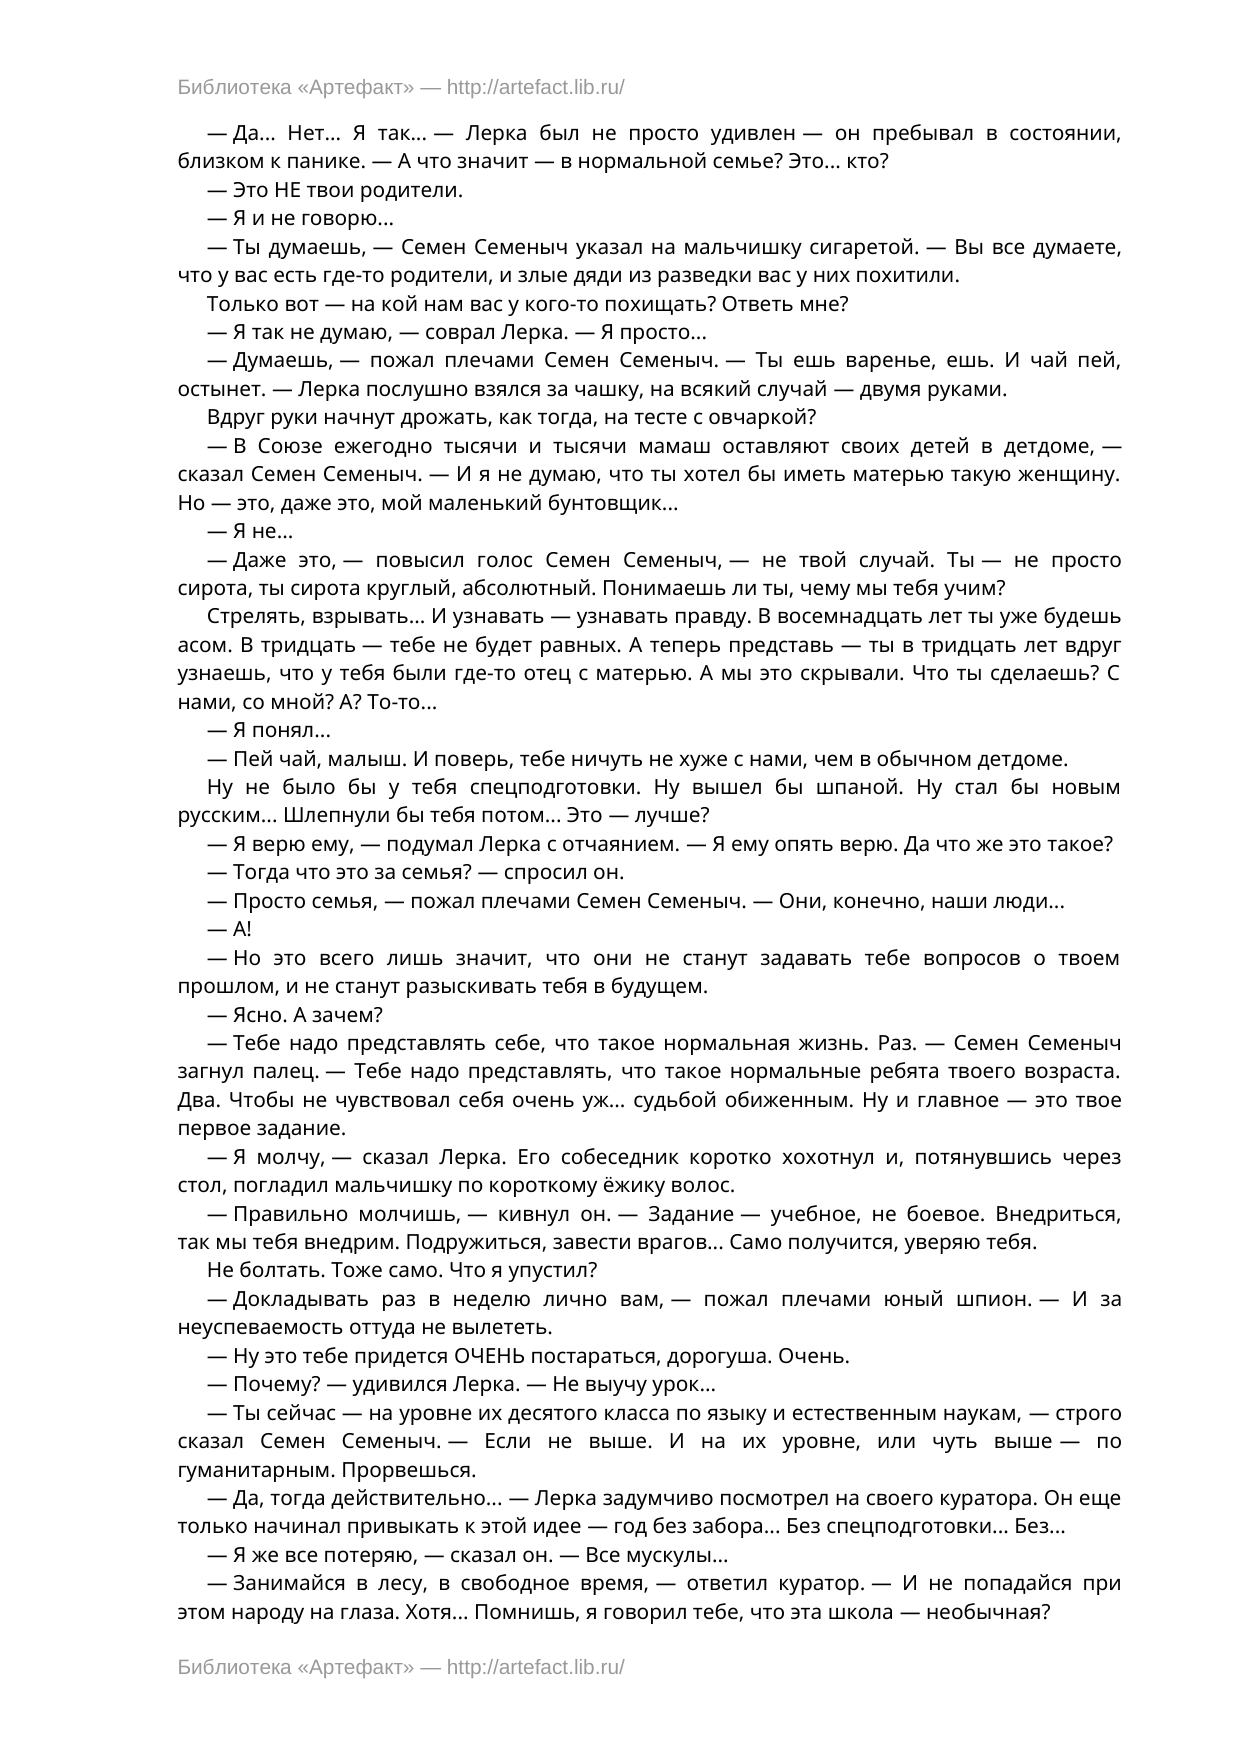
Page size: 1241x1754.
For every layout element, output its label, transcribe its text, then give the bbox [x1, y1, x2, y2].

text Только вот — на кой нам вас у кого-то похищать? Ответь мне? [177, 289, 1122, 317]
text — Докладывать раз в неделю лично вам, — пожал плечами юный шпион. — И за неуспеваемость оттуда не вылететь. [177, 1284, 1122, 1341]
text — Почему? — удивился Лерка. — Не выучу урок... [177, 1369, 1122, 1398]
text Ну не было бы у тебя спецподготовки. Ну вышел бы шпаной. Ну стал бы новым русским... Шлепнули бы тебя потом... Это — лучше? [177, 772, 1122, 829]
text — Ясно. А зачем? [177, 1000, 1122, 1028]
text — Просто семья, — пожал плечами Семен Семеныч. — Они, конечно, наши люди... [177, 886, 1122, 914]
text — Ты сейчас — на уровне их десятого класса по языку и естественным наукам, — строго сказал Семен Семеныч. — Если не выше. И на их уровне, или чуть выше — по гуманитарным. Прорвешься. [177, 1398, 1122, 1483]
text — Правильно молчишь, — кивнул он. — Задание — учебное, не боевое. Внедриться, так мы тебя внедрим. Подружиться, завести врагов... Само получится, уверяю тебя. [177, 1199, 1122, 1256]
text — Я так не думаю, — соврал Лерка. — Я просто... [177, 317, 1122, 346]
text — Я же все потеряю, — сказал он. — Все мускулы... [177, 1540, 1122, 1568]
text — Пей чай, малыш. И поверь, тебе ничуть не хуже с нами, чем в обычном детдоме. [177, 744, 1122, 772]
text — А! [177, 914, 1122, 943]
text — Я не... [177, 516, 1122, 545]
text — В Союзе ежегодно тысячи и тысячи мамаш оставляют своих детей в детдоме, — сказал Семен Семеныч. — И я не думаю, что ты хотел бы иметь матерью такую женщину. Но — это, даже это, мой маленький бунтовщик... [177, 431, 1122, 516]
text — Тебе надо представлять себе, что такое нормальная жизнь. Раз. — Семен Семеныч загнул палец. — Тебе надо представлять, что такое нормальные ребята твоего возраста. Два. Чтобы не чувствовал себя очень уж... судьбой обиженным. Ну и главное — это твое первое задание. [177, 1028, 1122, 1142]
text — Я верю ему, — подумал Лерка с отчаянием. — Я ему опять верю. Да что же это такое? [177, 829, 1122, 857]
text — Я и не говорю... [177, 203, 1122, 232]
text — Но это всего лишь значит, что они не станут задавать тебе вопросов о твоем прошлом, и не станут разыскивать тебя в будущем. [177, 943, 1122, 1000]
text — Это НЕ твои родители. [177, 175, 1122, 203]
text — Занимайся в лесу, в свободное время, — ответил куратор. — И не попадайся при этом народу на глаза. Хотя... Помнишь, я говорил тебе, что эта школа — необычная? [177, 1568, 1122, 1625]
text — Ты думаешь, — Семен Семеныч указал на мальчишку сигаретой. — Вы все думаете, что у вас есть где-то родители, и злые дяди из разведки вас у них похитили. [177, 232, 1122, 289]
text — Ну это тебе придется ОЧЕНЬ постараться, дорогуша. Очень. [177, 1341, 1122, 1369]
text — Да, тогда действительно... — Лерка задумчиво посмотрел на своего куратора. Он еще только начинал привыкать к этой идее — год без забора... Без спецподготовки... Без... [177, 1483, 1122, 1540]
text — Я молчу, — сказал Лерка. Его собеседник коротко хохотнул и, потянувшись через стол, погладил мальчишку по короткому ёжику волос. [177, 1142, 1122, 1199]
text — Даже это, — повысил голос Семен Семеныч, — не твой случай. Ты — не просто сирота, ты сирота круглый, абсолютный. Понимаешь ли ты, чему мы тебя учим? [177, 545, 1122, 602]
text — Я понял... [177, 715, 1122, 744]
text — Тогда что это за семья? — спросил он. [177, 857, 1122, 886]
text — Да... Нет... Я так... — Лерка был не просто удивлен — он пребывал в состоянии, близком к панике. — А что значит — в нормальной семье? Это... кто? [177, 118, 1122, 175]
text Вдруг руки начнут дрожать, как тогда, на тесте с овчаркой? [177, 402, 1122, 431]
text — Думаешь, — пожал плечами Семен Семеныч. — Ты ешь варенье, ешь. И чай пей, остынет. — Лерка послушно взялся за чашку, на всякий случай — двумя руками. [177, 346, 1122, 402]
text Не болтать. Тоже само. Что я упустил? [177, 1256, 1122, 1284]
text Стрелять, взрывать... И узнавать — узнавать правду. В восемнадцать лет ты уже будешь асом. В тридцать — тебе не будет равных. А теперь представь — ты в тридцать лет вдруг узнаешь, что у тебя были где-то отец с матерью. А мы это скрывали. Что ты сделаешь? С нами, со мной? А? То-то... [177, 602, 1122, 715]
